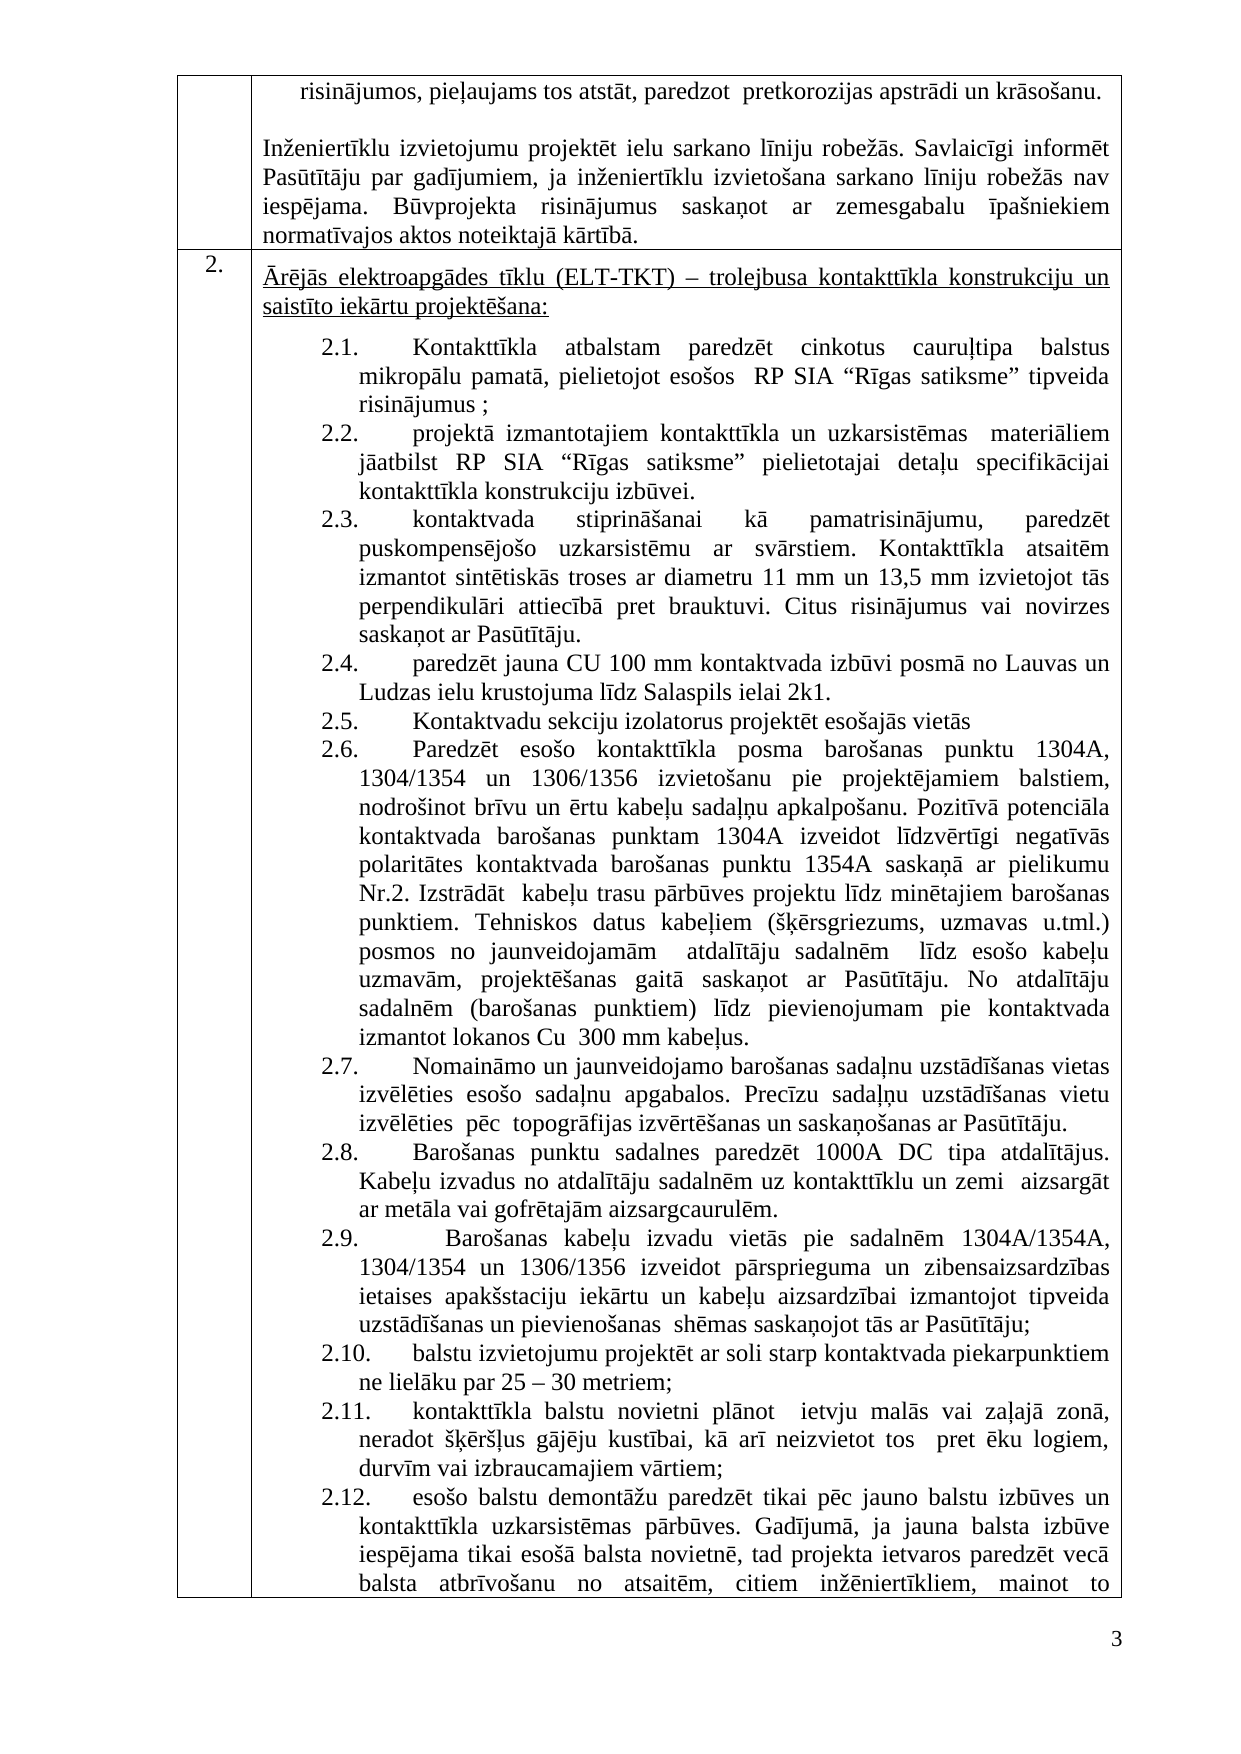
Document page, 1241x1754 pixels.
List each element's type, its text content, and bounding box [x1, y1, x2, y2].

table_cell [252, 76, 1121, 248]
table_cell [252, 250, 1121, 1597]
table_cell 2. [178, 250, 251, 1597]
table_cell 1. [178, 76, 251, 248]
